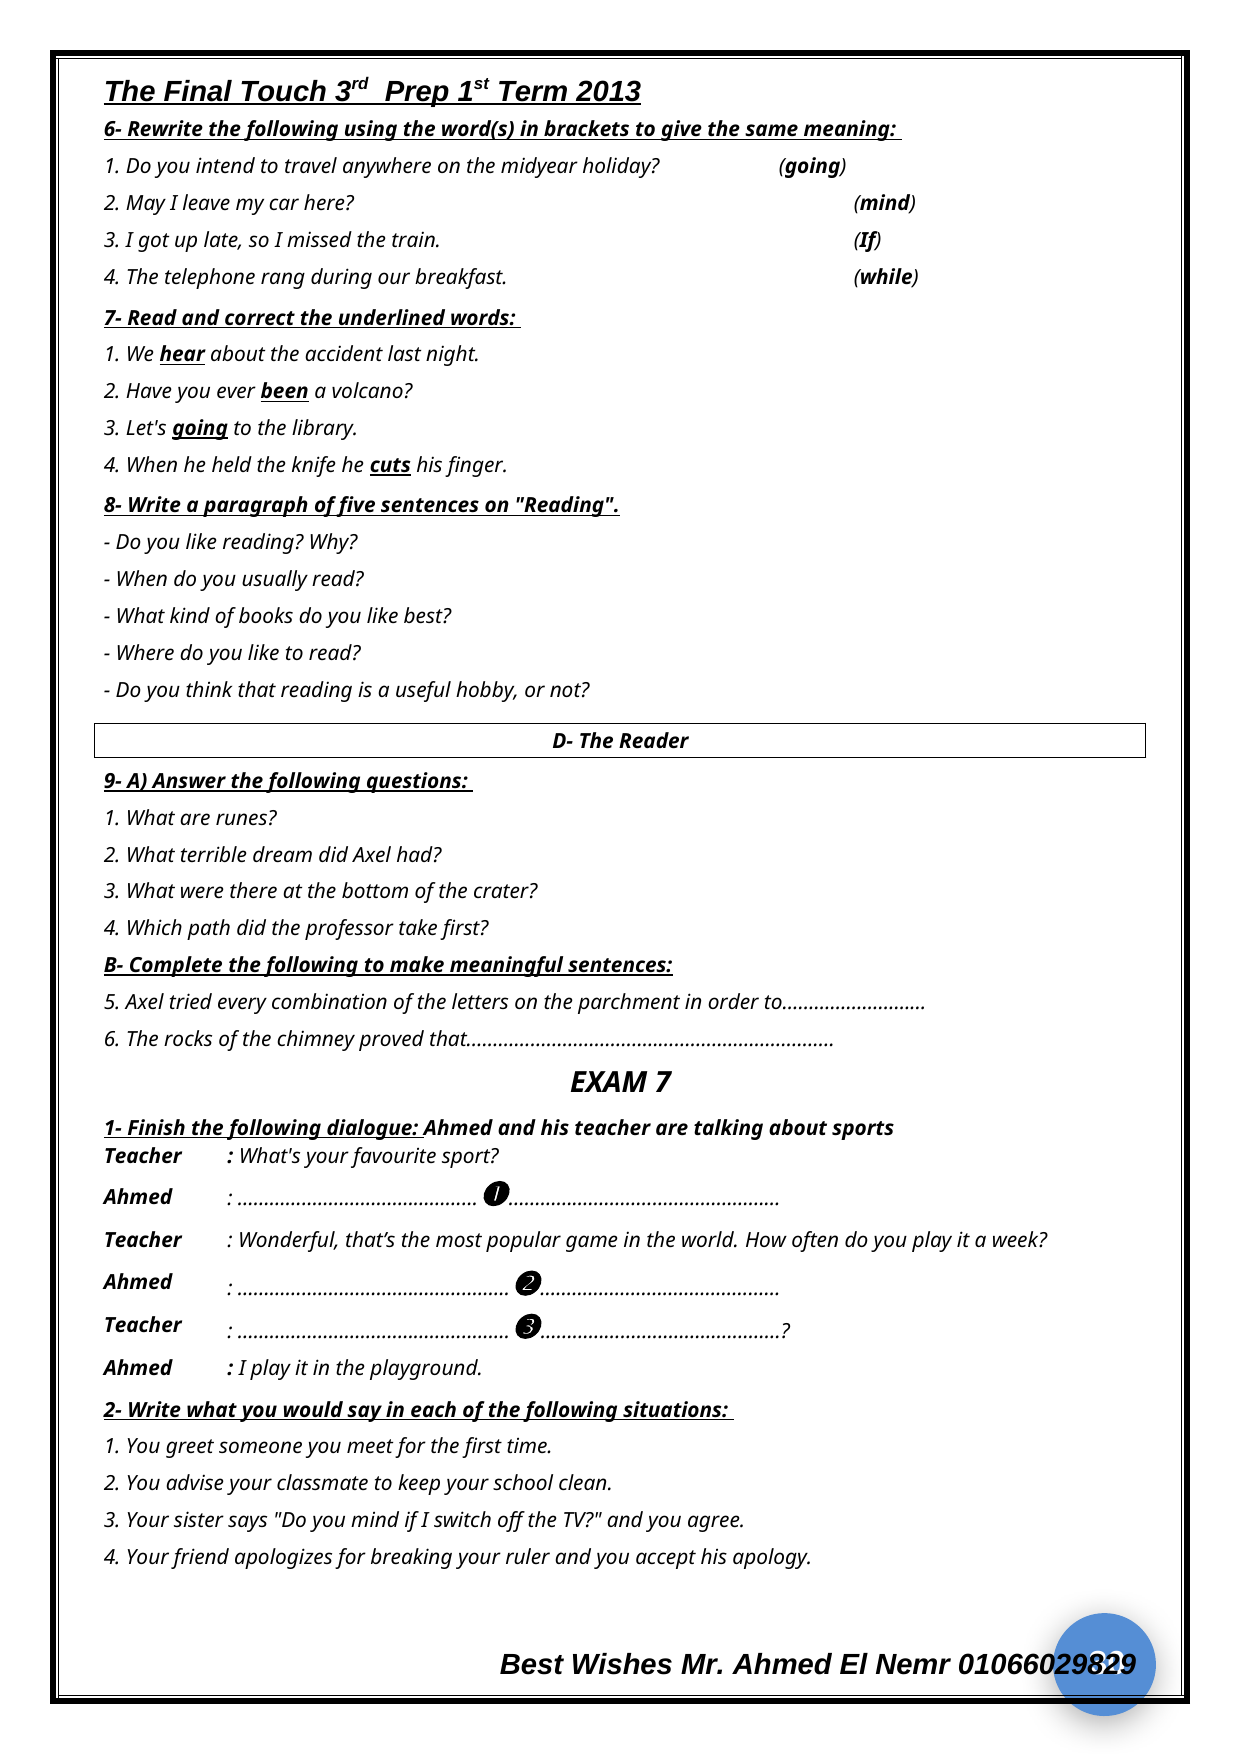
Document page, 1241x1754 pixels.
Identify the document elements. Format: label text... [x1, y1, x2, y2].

text B- Complete the following to make meaningful sentences: [103, 950, 1137, 979]
table_cell Ahmed [92, 1183, 216, 1226]
table_header : What's your favourite sport? [216, 1141, 1181, 1182]
text 1. Do you intend to travel anywhere on the midyear holiday? (going) [103, 151, 1137, 180]
text 4. The telephone rang during our breakfast. (while) [103, 262, 1137, 291]
text 5. Axel tried every combination of the letters on the parchment in order to……………………… [103, 987, 1137, 1016]
text 1. What are runes? [103, 803, 1137, 831]
text 2. Have you ever been a volcano? [103, 376, 1137, 405]
text 8- Write a paragraph of five sentences on "Reading". [103, 491, 1137, 519]
text 6. The rocks of the chimney proved that…………………………………………………………… [103, 1024, 1137, 1053]
text 4. When he held the knife he cuts his finger. [103, 450, 1137, 478]
table_cell Teacher [92, 1226, 216, 1267]
text 1- Finish the following dialogue: Ahmed and his teacher are talking about sports [103, 1113, 1137, 1141]
text 3. I got up late, so I missed the train. (If) [103, 225, 1137, 254]
text 4. Which path did the professor take first? [103, 913, 1137, 942]
text - What kind of books do you like best? [103, 601, 1137, 630]
table_cell : ……………………………………………………………………………………? [216, 1310, 1181, 1353]
text D- The Reader [95, 724, 1145, 757]
table_cell Teacher [92, 1310, 216, 1353]
text 6- Rewrite the following using the word(s) in brackets to give the same meaning: [103, 114, 1137, 143]
text 1. You greet someone you meet for the first time. [103, 1432, 1137, 1460]
text - Do you think that reading is a useful hobby, or not? [103, 675, 1137, 703]
text 2. May I leave my car here? (mind) [103, 188, 1137, 217]
text 2- Write what you would say in each of the following situations: [103, 1395, 1137, 1423]
text Exam 7 [103, 1061, 1137, 1101]
table_cell : …………………………………………………………………………………… [216, 1267, 1181, 1310]
text 4. Your friend apologizes for breaking your ruler and you accept his apology. [103, 1542, 1137, 1571]
table_cell : Wonderful, that’s the most popular game in the world. How often do you play it a week? [216, 1226, 1181, 1267]
table_cell : I play it in the playground. [216, 1354, 1181, 1395]
text - Where do you like to read? [103, 638, 1137, 667]
text 9- A) Answer the following questions: [103, 766, 1137, 794]
text - When do you usually read? [103, 564, 1137, 593]
text 7- Read and correct the underlined words: [103, 303, 1137, 331]
table_cell Ahmed [92, 1354, 216, 1395]
table_cell Ahmed [92, 1267, 216, 1310]
table_cell : …………………………………………………………………………………… [216, 1183, 1181, 1226]
text - Do you like reading? Why? [103, 527, 1137, 556]
text 3. Let's going to the library. [103, 413, 1137, 442]
table_header Teacher [92, 1141, 216, 1182]
text 1. We hear about the accident last night. [103, 339, 1137, 368]
text 3. What were there at the bottom of the crater? [103, 877, 1137, 905]
text 3. Your sister says "Do you mind if I switch off the TV?" and you agree. [103, 1505, 1137, 1534]
text 2. What terrible dream did Axel had? [103, 840, 1137, 868]
text 2. You advise your classmate to keep your school clean. [103, 1468, 1137, 1497]
